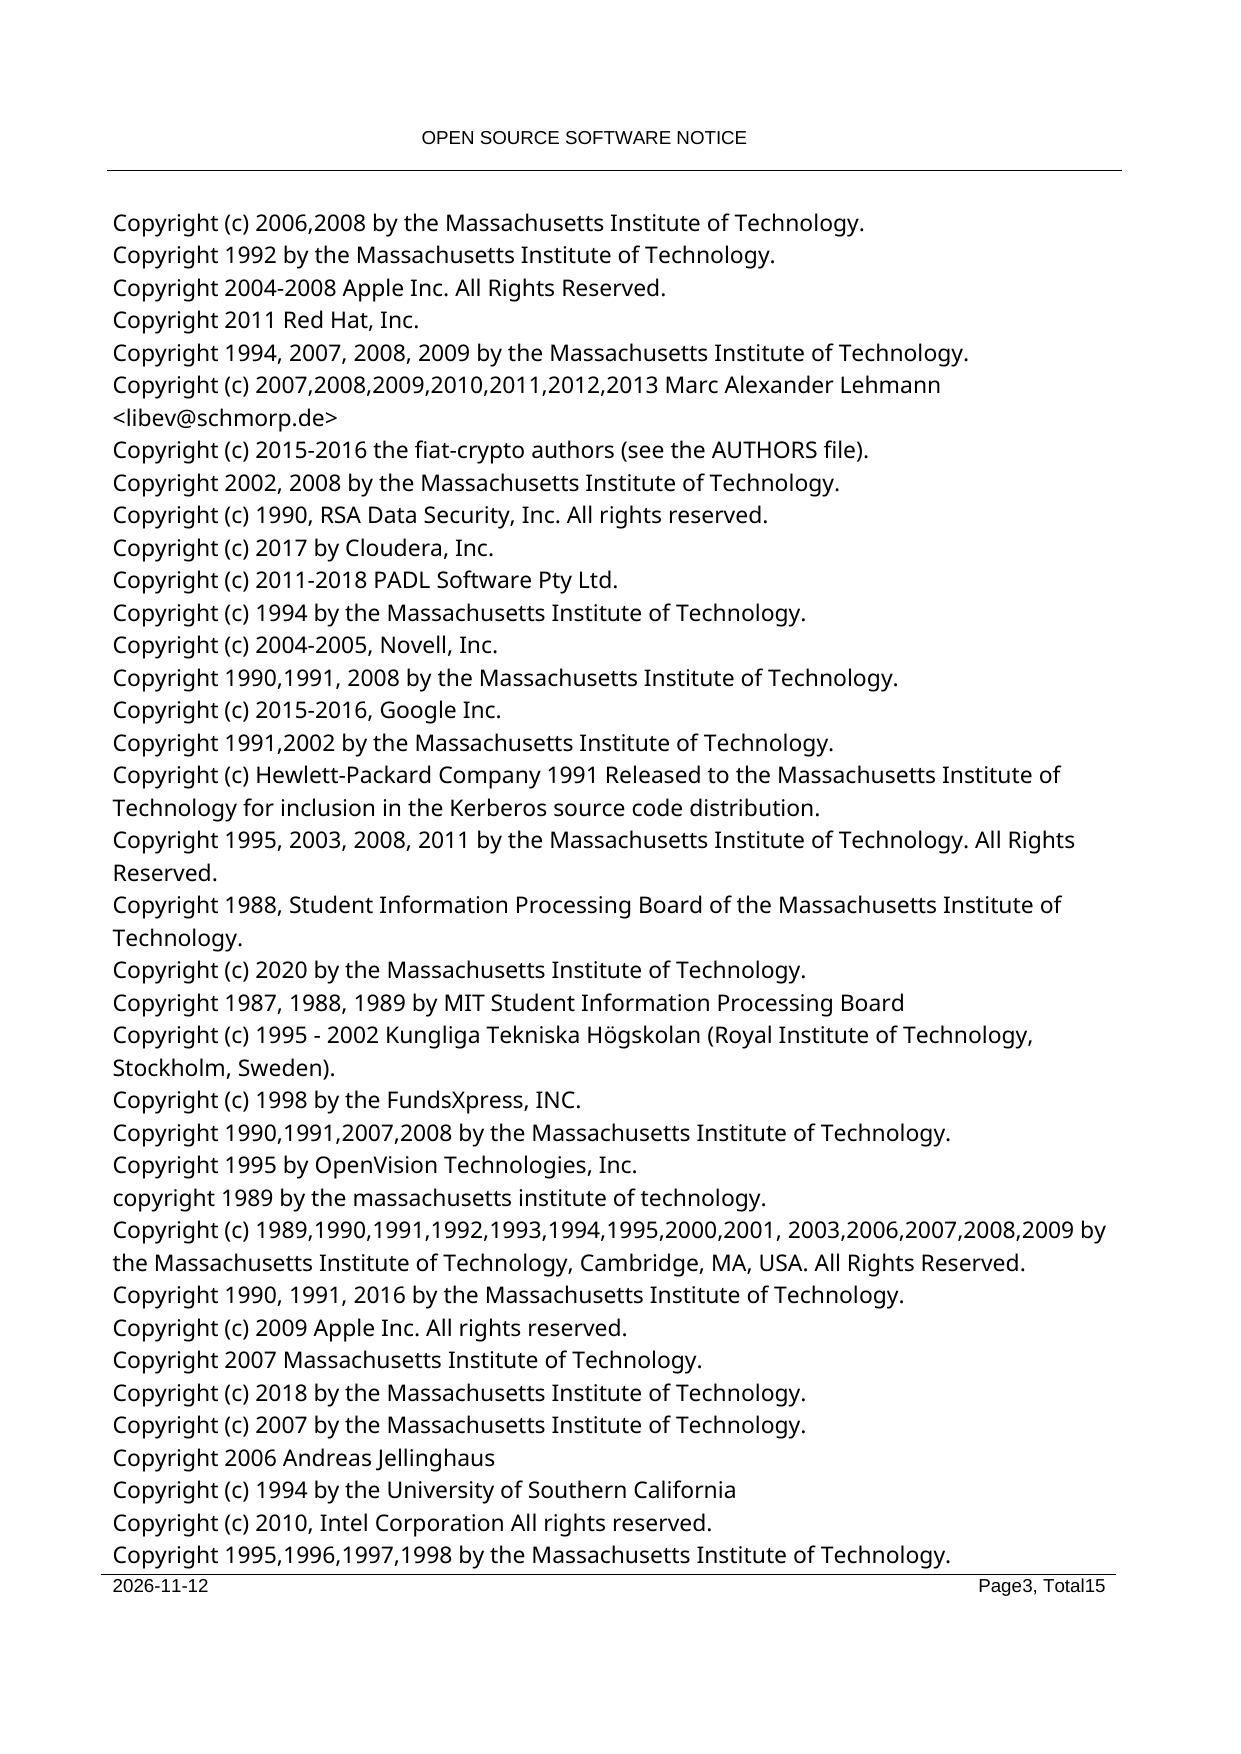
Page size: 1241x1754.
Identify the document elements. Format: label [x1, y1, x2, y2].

text [112, 206, 1128, 1571]
